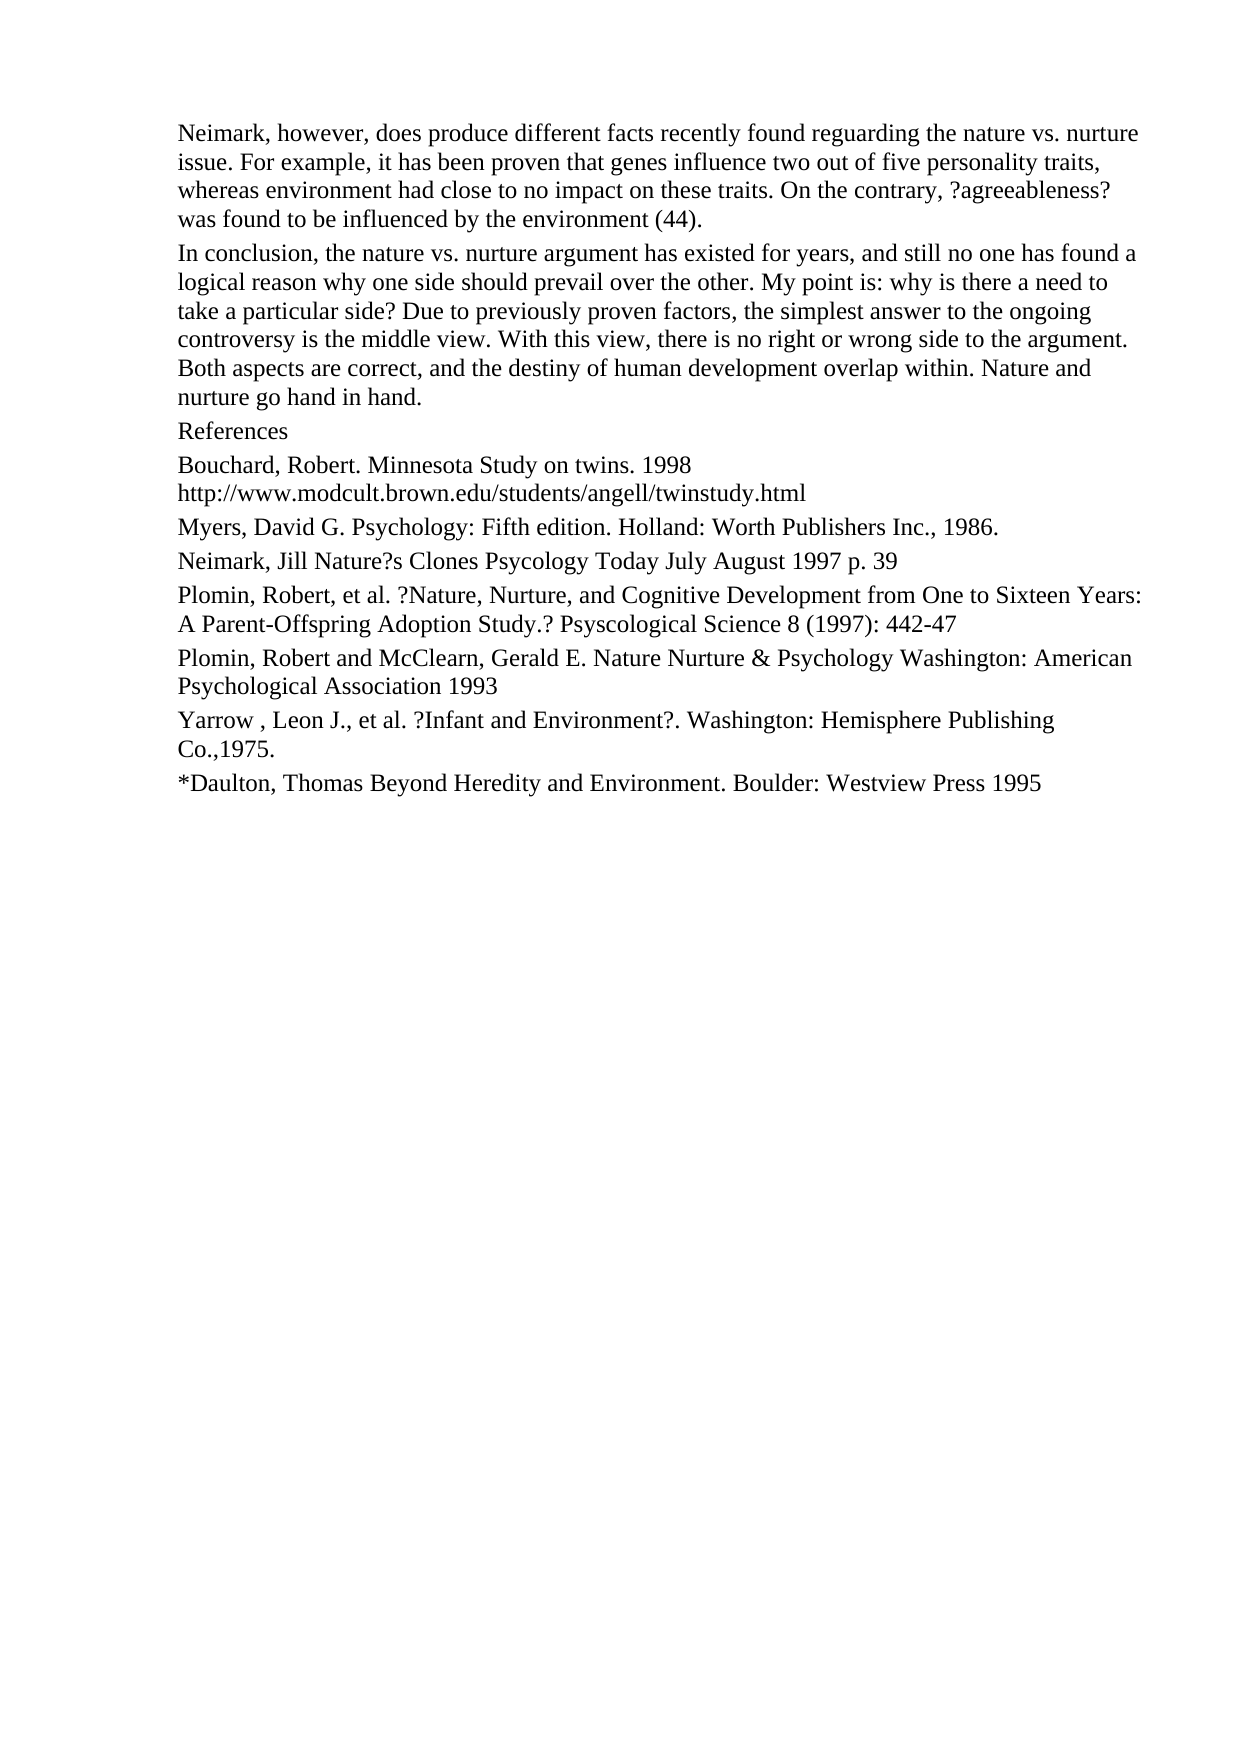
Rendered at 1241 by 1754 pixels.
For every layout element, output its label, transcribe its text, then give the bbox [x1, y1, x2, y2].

text Plomin, Robert, et al. ?Nature, Nurture, and Cognitive Development from One to Sixteen Years: A Parent-Offspring Adoption Study.? Psyscological Science 8 (1997): 442-47 [177, 580, 1152, 637]
text Bouchard, Robert. Minnesota Study on twins. 1998 http://www.modcult.brown.edu/students/angell/twinstudy.html [177, 450, 1152, 507]
text References [177, 416, 1152, 444]
text In conclusion, the nature vs. nurture argument has existed for years, and still no one has found a logical reason why one side should prevail over the other. My point is: why is there a need to take a particular side? Due to previously proven factors, the simplest answer to the ongoing controversy is the middle view. With this view, there is no right or wrong side to the argument. Both aspects are correct, and the destiny of human development overlap within. Nature and nurture go hand in hand. [177, 238, 1152, 411]
text Plomin, Robert and McClearn, Gerald E. Nature Nurture & Psychology Washington: American Psychological Association 1993 [177, 643, 1152, 700]
text Neimark, Jill Nature?s Clones Psycology Today July August 1997 p. 39 [177, 546, 1152, 575]
text Neimark, however, does produce different facts recently found reguarding the nature vs. nurture issue. For example, it has been proven that genes influence two out of five personality traits, whereas environment had close to no impact on these traits. On the contrary, ?agreeableness? was found to be influenced by the environment (44). [177, 118, 1152, 233]
text Myers, David G. Psychology: Fifth edition. Holland: Worth Publishers Inc., 1986. [177, 512, 1152, 541]
text Yarrow , Leon J., et al. ?Infant and Environment?. Washington: Hemisphere Publishing Co.,1975. [177, 705, 1152, 763]
text *Daulton, Thomas Beyond Heredity and Environment. Boulder: Westview Press 1995 [177, 768, 1152, 797]
